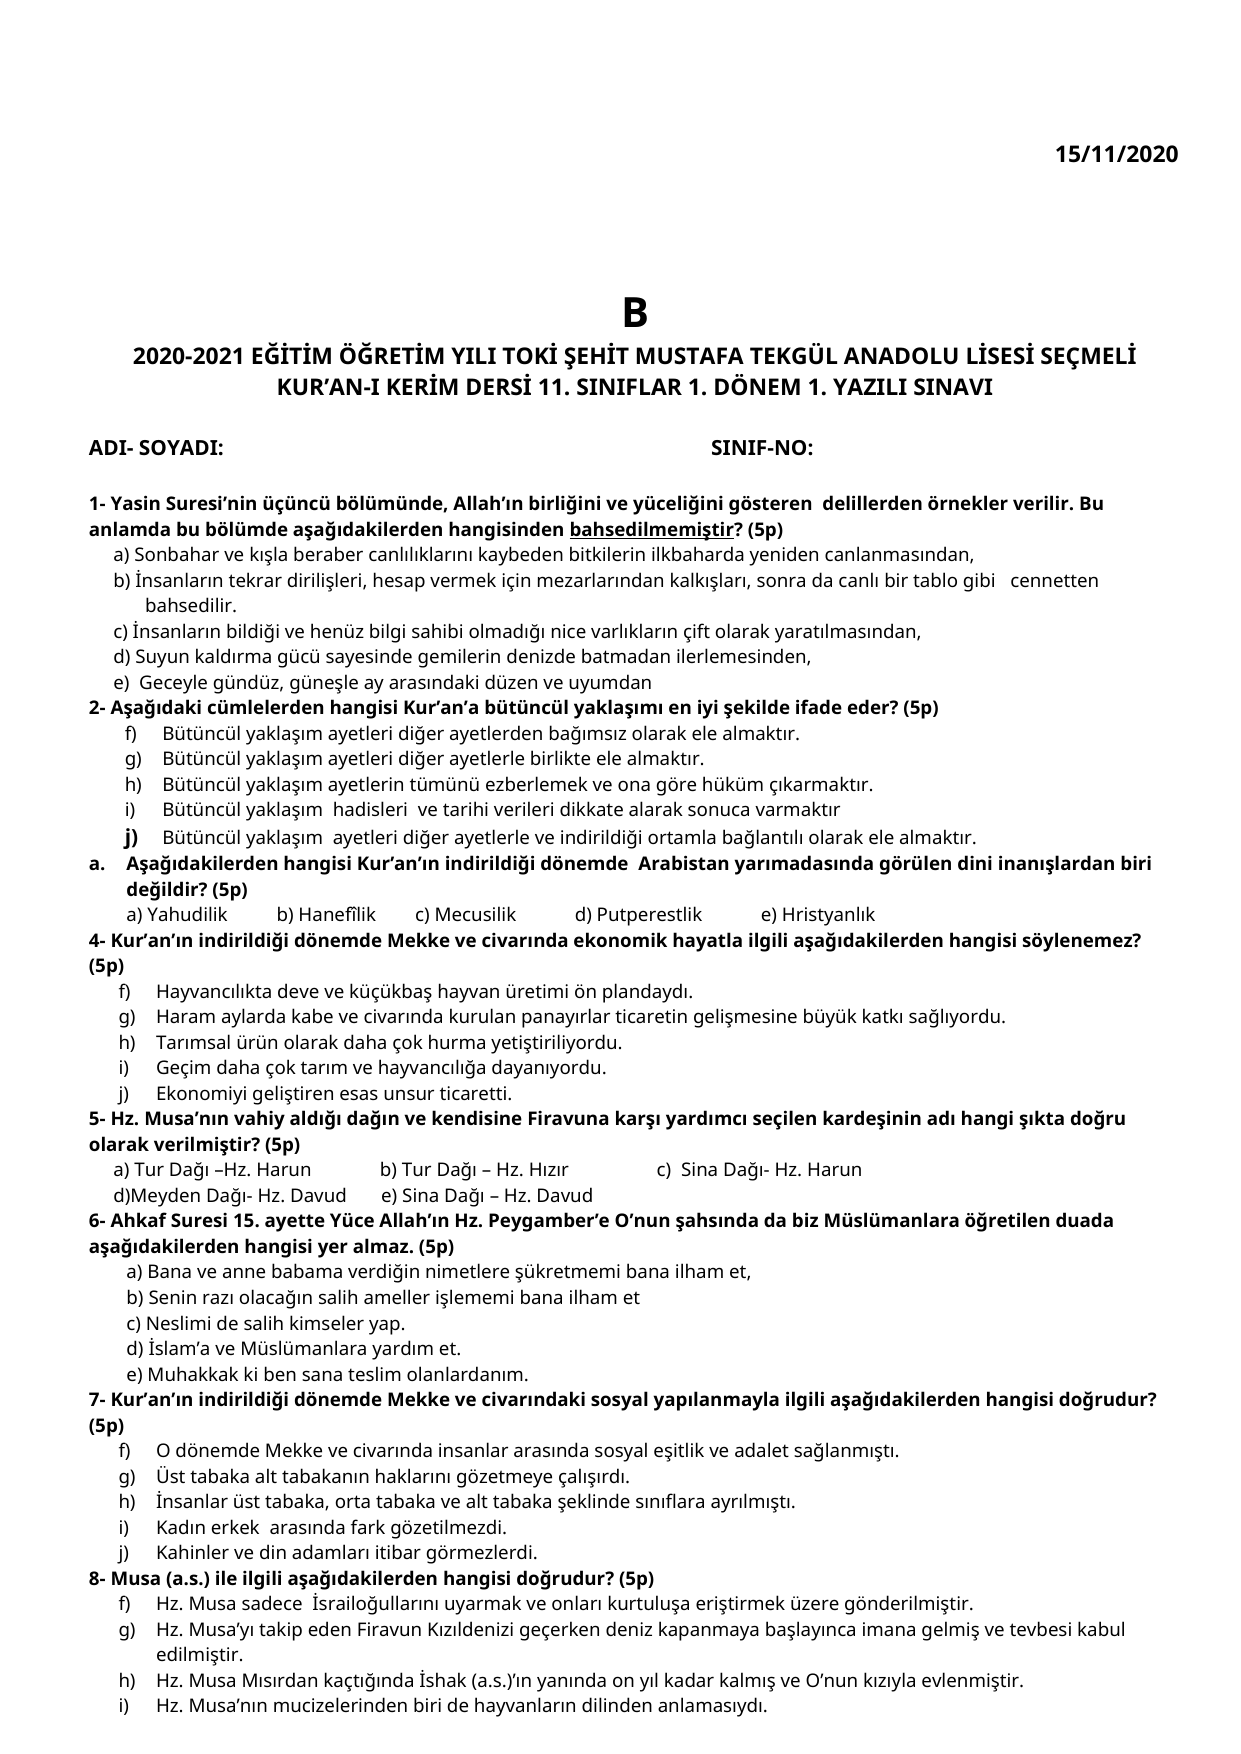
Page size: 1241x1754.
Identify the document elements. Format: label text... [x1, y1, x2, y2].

text a) Sonbahar ve kışla beraber canlılıklarını kaybeden bitkilerin ilkbaharda yeniden canlanmasından, [89, 541, 1181, 567]
list Tarımsal ürün olarak daha çok hurma yetiştiriliyordu. [118, 1029, 1181, 1055]
text a) Tur Dağı –Hz. Harun b) Tur Dağı – Hz. Hızır c) Sina Dağı- Hz. Harun [89, 1157, 1181, 1182]
list Kadın erkek arasında fark gözetilmezdi. [118, 1514, 1181, 1539]
text 8- Musa (a.s.) ile ilgili aşağıdakilerden hangisi doğrudur? (5p) [89, 1565, 1181, 1591]
list Hz. Musa’nın mucizelerinden biri de hayvanların dilinden anlamasıydı. [118, 1693, 1181, 1718]
text 6- Ahkaf Suresi 15. ayette Yüce Allah’ın Hz. Peygamber’e O’nun şahsında da biz Müslümanlara öğretilen duada aşağıdakilerden hangisi yer almaz. (5p) [89, 1208, 1181, 1259]
text 4- Kur’an’ın indirildiği dönemde Mekke ve civarında ekonomik hayatla ilgili aşağıdakilerden hangisi söylenemez? (5p) [89, 927, 1181, 978]
text B [89, 283, 1181, 340]
text e) Muhakkak ki ben sana teslim olanlardanım. [89, 1361, 1181, 1386]
text 7- Kur’an’ın indirildiği dönemde Mekke ve civarındaki sosyal yapılanmayla ilgili aşağıdakilerden hangisi doğrudur? (5p) [89, 1386, 1181, 1437]
list Ekonomiyi geliştiren esas unsur ticaretti. [118, 1080, 1181, 1106]
text 15/11/2020 [89, 138, 1181, 169]
list Geçim daha çok tarım ve hayvancılığa dayanıyordu. [118, 1055, 1181, 1080]
text b) Senin razı olacağın salih ameller işlememi bana ilham et [89, 1284, 1181, 1310]
text 2- Aşağıdaki cümlelerden hangisi Kur’an’a bütüncül yaklaşımı en iyi şekilde ifade eder? (5p) [89, 694, 1181, 720]
text e) Geceyle gündüz, güneşle ay arasındaki düzen ve uyumdan [89, 669, 1181, 694]
text ADI- SOYADI: SINIF-NO: [89, 433, 1181, 462]
list Haram aylarda kabe ve civarında kurulan panayırlar ticaretin gelişmesine büyük katkı sağlıyordu. [118, 1004, 1181, 1029]
text 1- Yasin Suresi’nin üçüncü bölümünde, Allah’ın birliğini ve yüceliğini gösteren delillerden örnekler verilir. Bu anlamda bu bölümde aşağıdakilerden hangisinden bahsedilmemiştir? (5p) [89, 490, 1181, 541]
text b) İnsanların tekrar dirilişleri, hesap vermek için mezarlarından kalkışları, sonra da canlı bir tablo gibi cennetten bahsedilir. [89, 567, 1181, 618]
text a) Bana ve anne babama verdiğin nimetlere şükretmemi bana ilham et, [89, 1259, 1181, 1284]
list Hayvancılıkta deve ve küçükbaş hayvan üretimi ön plandaydı. [118, 978, 1181, 1004]
list Bütüncül yaklaşım hadisleri ve tarihi verileri dikkate alarak sonuca varmaktır [124, 797, 1181, 822]
text d) İslam’a ve Müslümanlara yardım et. [89, 1335, 1181, 1361]
list O dönemde Mekke ve civarında insanlar arasında sosyal eşitlik ve adalet sağlanmıştı. [118, 1437, 1181, 1463]
list Hz. Musa Mısırdan kaçtığında İshak (a.s.)’ın yanında on yıl kadar kalmış ve O’nun kızıyla evlenmiştir. [118, 1667, 1181, 1693]
text c) İnsanların bildiği ve henüz bilgi sahibi olmadığı nice varlıkların çift olarak yaratılmasından, [89, 618, 1181, 643]
list Bütüncül yaklaşım ayetleri diğer ayetlerden bağımsız olarak ele almaktır. [124, 720, 1181, 746]
list İnsanlar üst tabaka, orta tabaka ve alt tabaka şeklinde sınıflara ayrılmıştı. [118, 1488, 1181, 1514]
list Aşağıdakilerden hangisi Kur’an’ın indirildiği dönemde Arabistan yarımadasında görülen dini inanışlardan biri değildir? (5p) [89, 851, 1181, 902]
list Bütüncül yaklaşım ayetleri diğer ayetlerle ve indirildiği ortamla bağlantılı olarak ele almaktır. [124, 822, 1181, 851]
text 5- Hz. Musa’nın vahiy aldığı dağın ve kendisine Firavuna karşı yardımcı seçilen kardeşinin adı hangi şıkta doğru olarak verilmiştir? (5p) [89, 1106, 1181, 1157]
list Hz. Musa sadece İsrailoğullarını uyarmak ve onları kurtuluşa eriştirmek üzere gönderilmiştir. [118, 1591, 1181, 1616]
text a) Yahudilik b) Hanefîlik c) Mecusilik d) Putperestlik e) Hristyanlık [126, 902, 1181, 927]
list Bütüncül yaklaşım ayetleri diğer ayetlerle birlikte ele almaktır. [124, 746, 1181, 771]
text c) Neslimi de salih kimseler yap. [89, 1310, 1181, 1335]
text d)Meyden Dağı- Hz. Davud e) Sina Dağı – Hz. Davud [89, 1182, 1181, 1208]
list Bütüncül yaklaşım ayetlerin tümünü ezberlemek ve ona göre hüküm çıkarmaktır. [124, 771, 1181, 797]
list Hz. Musa’yı takip eden Firavun Kızıldenizi geçerken deniz kapanmaya başlayınca imana gelmiş ve tevbesi kabul edilmiştir. [118, 1616, 1181, 1667]
text 2020-2021 EĞİTİM ÖĞRETİM YILI TOKİ ŞEHİT MUSTAFA TEKGÜL ANADOLU LİSESİ SEÇMELİ KUR’AN-I KERİM DERSİ 11. SINIFLAR 1. DÖNEM 1. YAZILI SINAVI [89, 340, 1181, 402]
list Kahinler ve din adamları itibar görmezlerdi. [118, 1539, 1181, 1565]
list Üst tabaka alt tabakanın haklarını gözetmeye çalışırdı. [118, 1463, 1181, 1488]
text d) Suyun kaldırma gücü sayesinde gemilerin denizde batmadan ilerlemesinden, [89, 643, 1181, 669]
